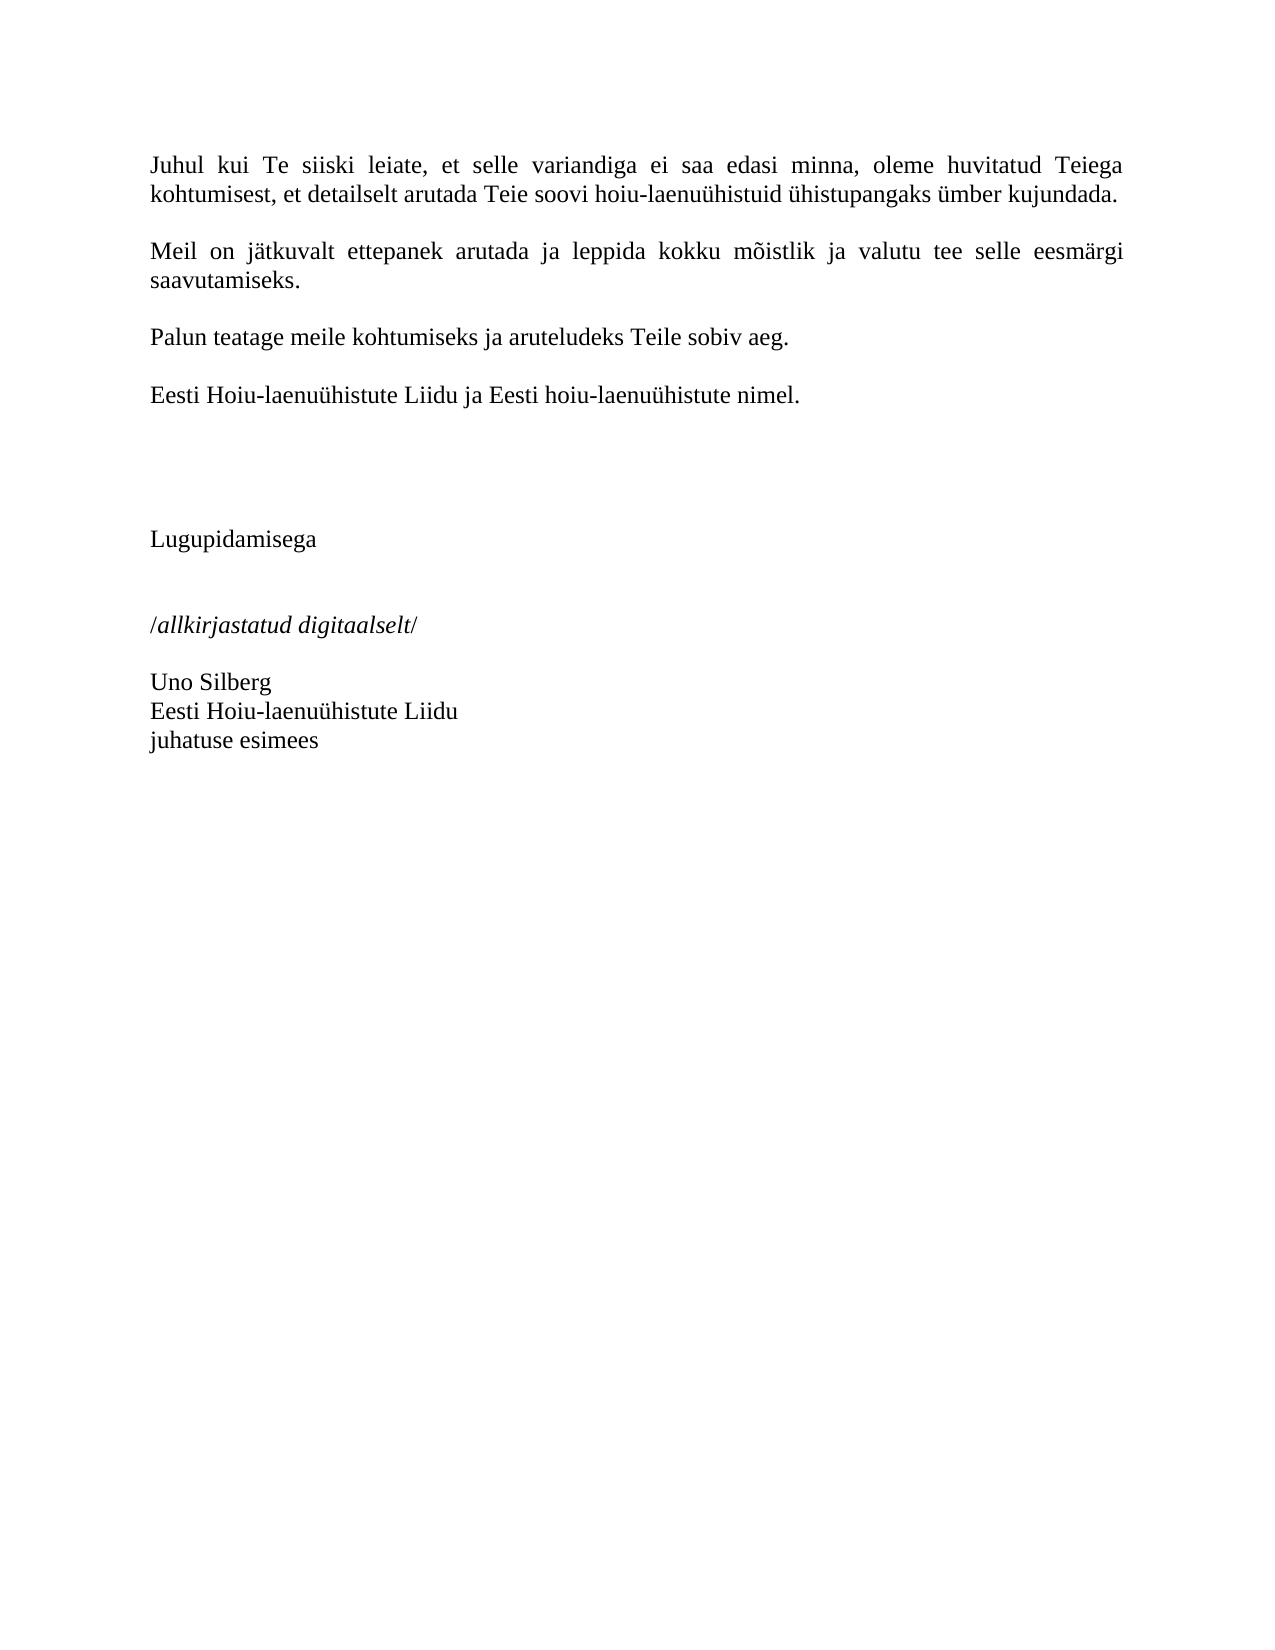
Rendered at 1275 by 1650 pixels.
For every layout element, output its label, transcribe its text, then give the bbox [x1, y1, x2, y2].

text juhatuse esimees [150, 725, 1125, 754]
text /allkirjastatud digitaalselt/ [150, 610, 1125, 639]
text Uno Silberg [150, 667, 1125, 696]
text Palun teatage meile kohtumiseks ja aruteludeks Teile sobiv aeg. [150, 322, 1125, 351]
text Eesti Hoiu-laenuühistute Liidu [150, 696, 1125, 725]
text Lugupidamisega [150, 524, 1125, 552]
text Juhul kui Te siiski leiate, et selle variandiga ei saa edasi minna, oleme huvitatud Teiega kohtumisest, et detailselt arutada Teie soovi hoiu-laenuühistuid ühistupangaks ümber kujundada. [150, 150, 1125, 207]
text Meil on jätkuvalt ettepanek arutada ja leppida kokku mõistlik ja valutu tee selle eesmärgi saavutamiseks. [150, 236, 1125, 294]
text Eesti Hoiu-laenuühistute Liidu ja Eesti hoiu-laenuühistute nimel. [150, 380, 1125, 409]
